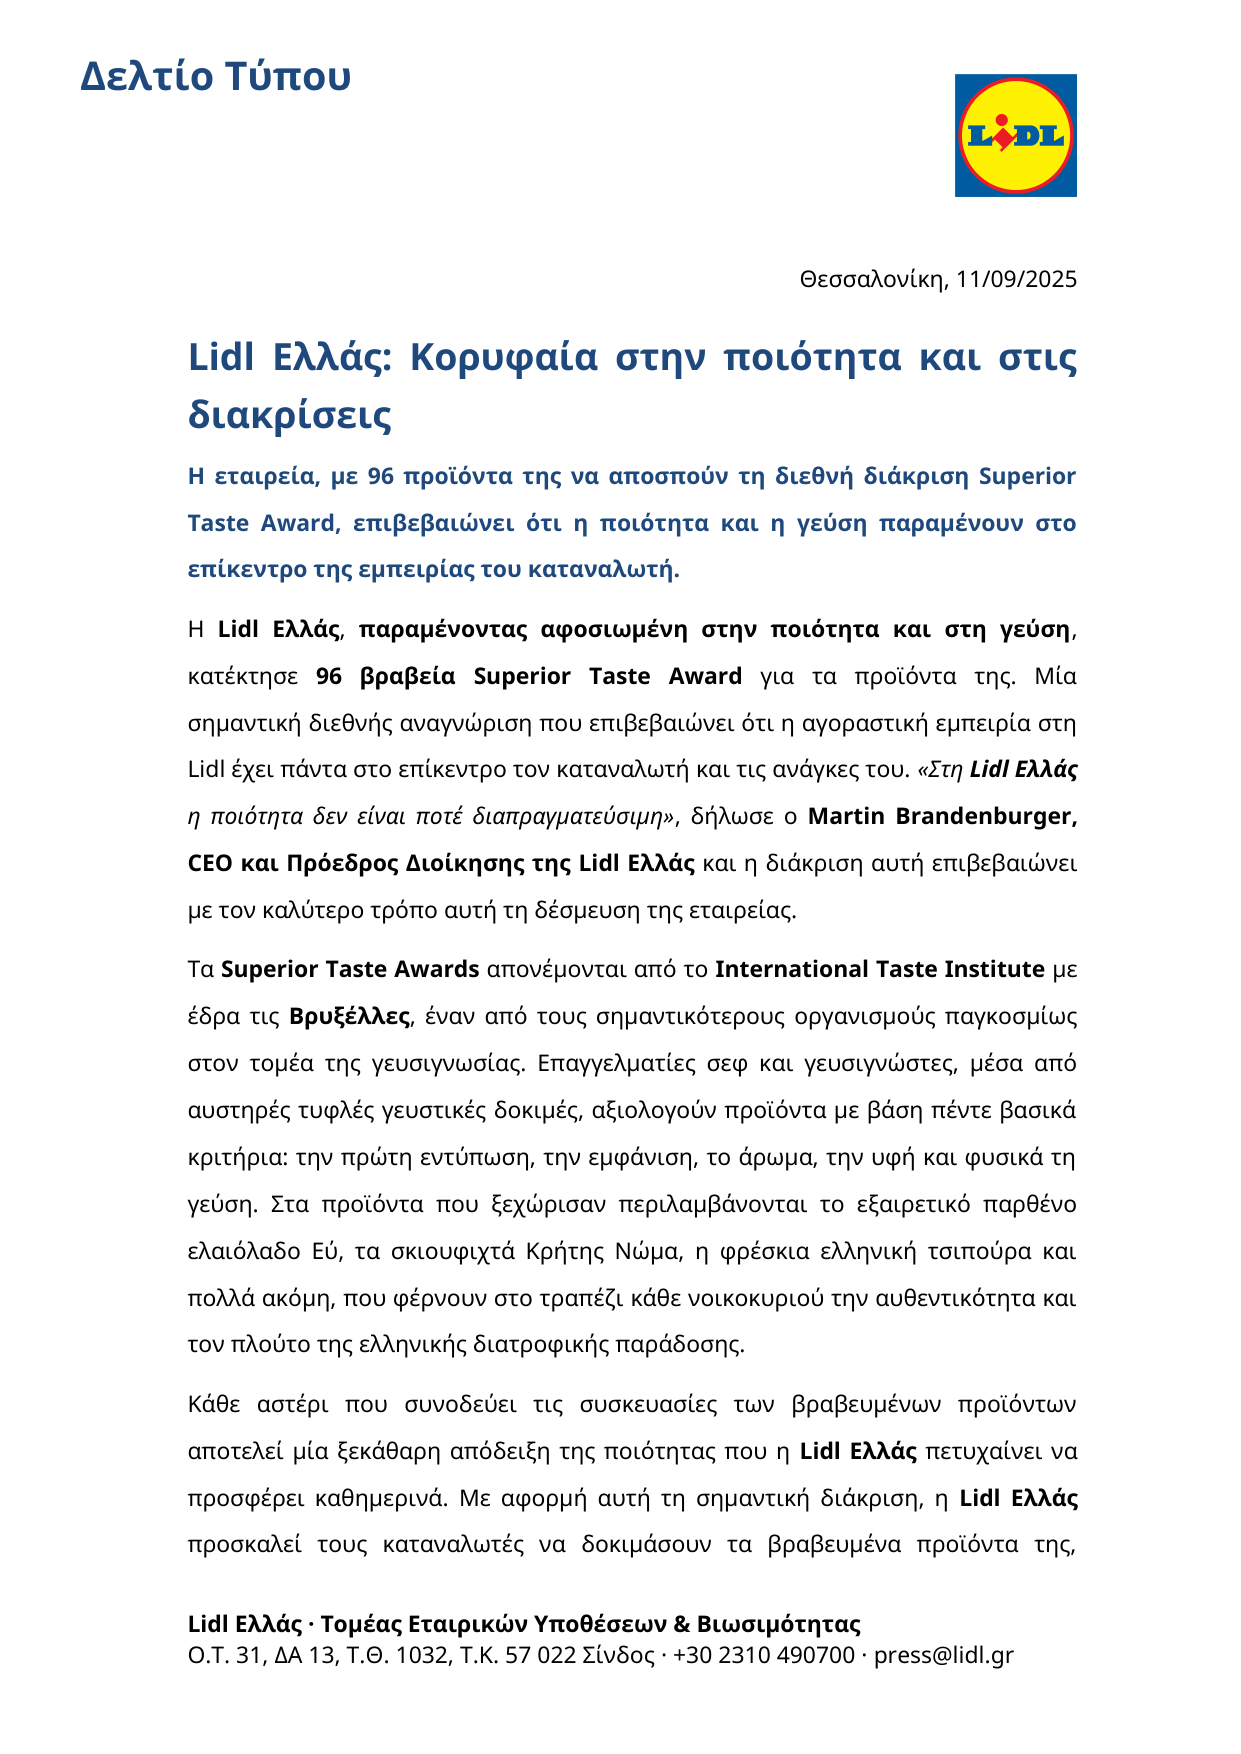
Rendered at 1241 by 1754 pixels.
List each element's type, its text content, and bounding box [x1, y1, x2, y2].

text Η εταιρεία, με 96 προϊόντα της να αποσπούν τη διεθνή διάκριση Superior Taste Award, επιβεβαιώνει ότι η ποιότητα και η γεύση παραμένουν στο επίκεντρο της εμπειρίας του καταναλωτή. [187, 460, 1078, 585]
text Τα Superior Taste Awards απονέμονται από το International Taste Institute με έδρα τις Βρυξέλλες, έναν από τους σημαντικότερους οργανισμούς παγκοσμίως στον τομέα της γευσιγνωσίας. Επαγγελματίες σεφ και γευσιγνώστες, μέσα από αυστηρές τυφλές γευστικές δοκιμές, αξιολογούν προϊόντα με βάση πέντε βασικά κριτήρια: την πρώτη εντύπωση, την εμφάνιση, το άρωμα, την υφή και φυσικά τη γεύση. Στα προϊόντα που ξεχώρισαν περιλαμβάνονται το εξαιρετικό παρθένο ελαιόλαδο Εύ, τα σκιουφιχτά Κρήτης Νώμα, η φρέσκια ελληνική τσιπούρα και πολλά ακόμη, που φέρνουν στο τραπέζι κάθε νοικοκυριού την αυθεντικότητα και τον πλούτο της ελληνικής διατροφικής παράδοσης. [187, 953, 1078, 1360]
text Θεσσαλονίκη, 11/09/2025 [187, 263, 1078, 294]
text Lidl Ελλάς: Κορυφαία στην ποιότητα και στις διακρίσεις [187, 330, 1078, 439]
text Η Lidl Ελλάς, παραμένοντας αφοσιωμένη στην ποιότητα και στη γεύση, κατέκτησε 96 βραβεία Superior Taste Award για τα προϊόντα της. Μία σημαντική διεθνής αναγνώριση που επιβεβαιώνει ότι η αγοραστική εμπειρία στη Lidl έχει πάντα στο επίκεντρο τον καταναλωτή και τις ανάγκες του. «Στη Lidl Ελλάς η ποιότητα δεν είναι ποτέ διαπραγματεύσιμη», δήλωσε ο Martin Brandenburger, CEO και Πρόεδρος Διοίκησης της Lidl Ελλάς και η διάκριση αυτή επιβεβαιώνει με τον καλύτερο τρόπο αυτή τη δέσμευση της εταιρείας. [187, 613, 1078, 925]
picture [954, 73, 1078, 198]
